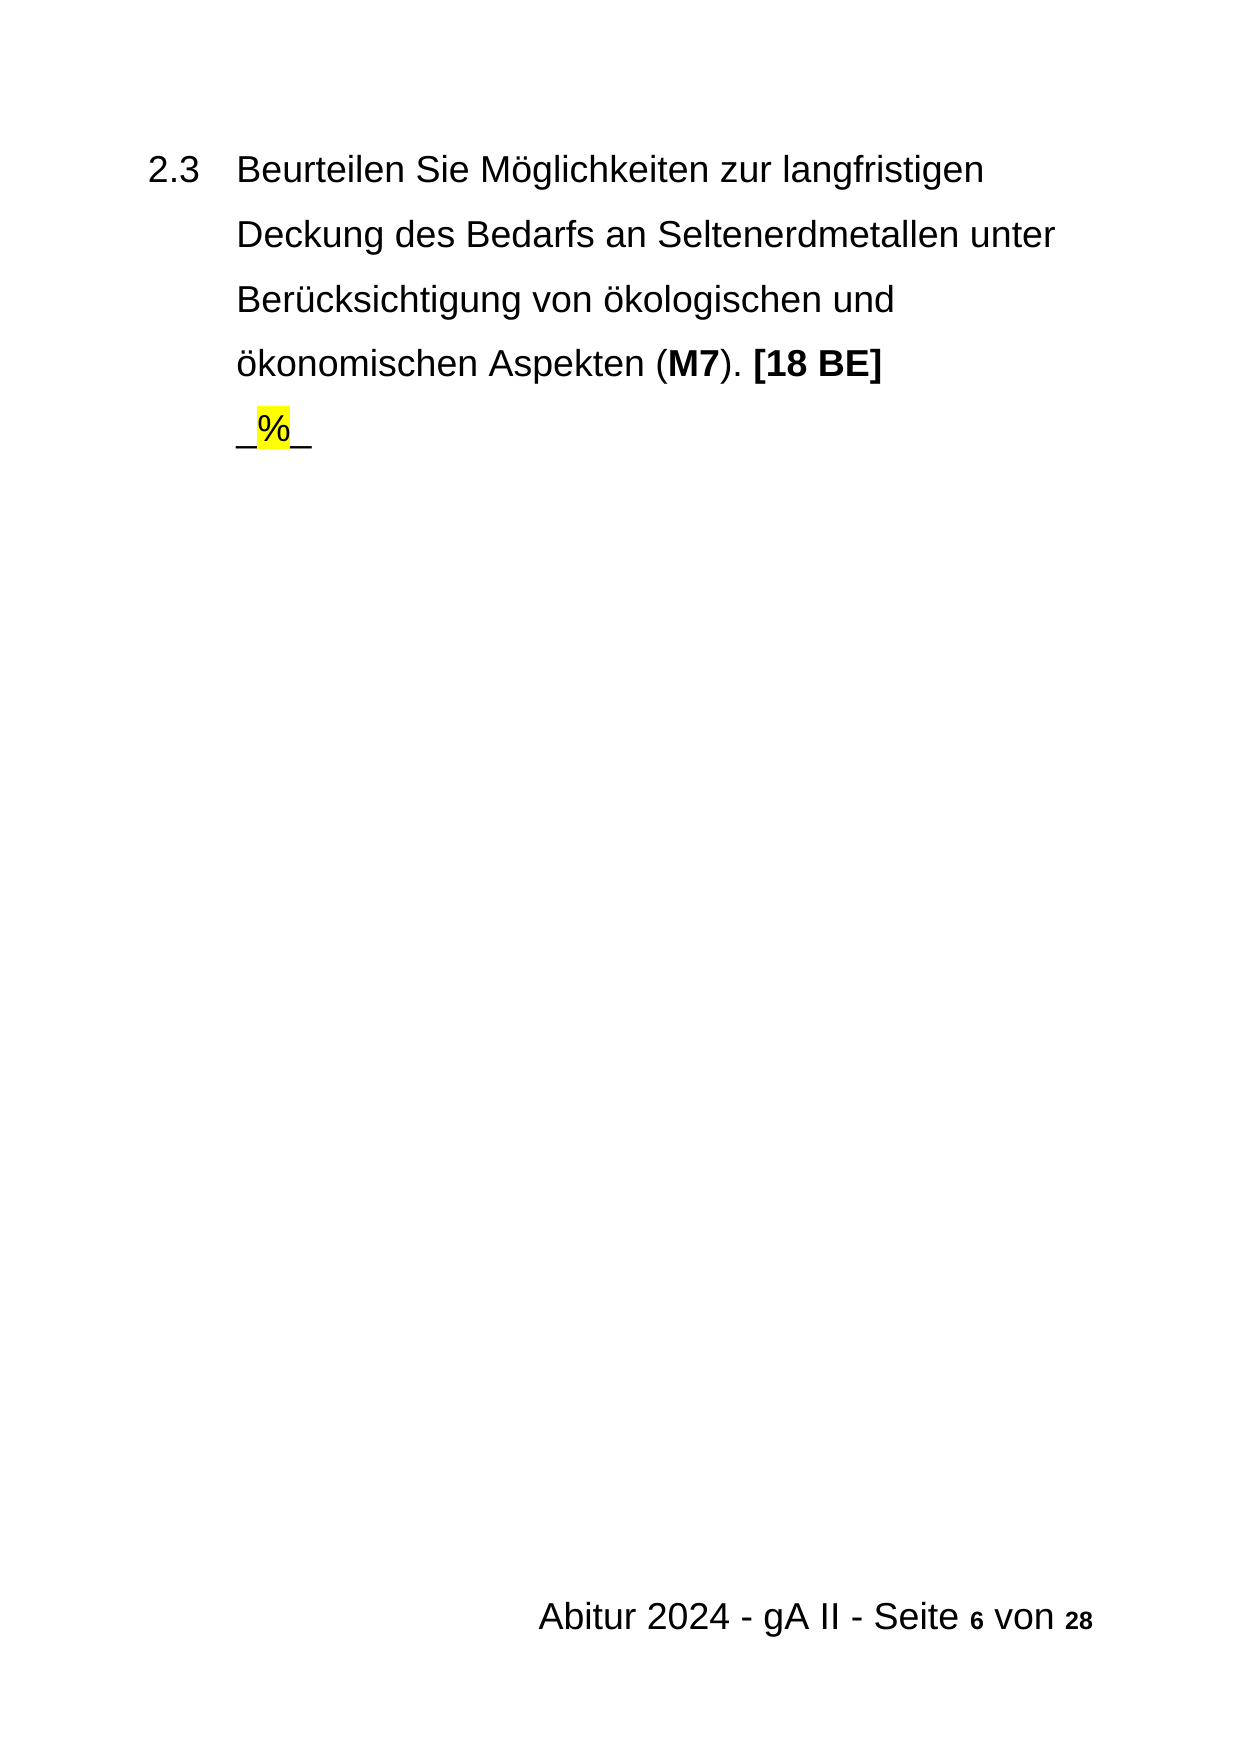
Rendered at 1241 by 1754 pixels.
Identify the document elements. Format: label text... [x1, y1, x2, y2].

list 2.3 Beurteilen Sie Möglichkeiten zur langfristigen Deckung des Bedarfs an Seltenerdmetallen unter Berücksichtigung von ökologischen und ökonomischen Aspekten (M7). [18 BE] _%_ [148, 148, 1093, 449]
